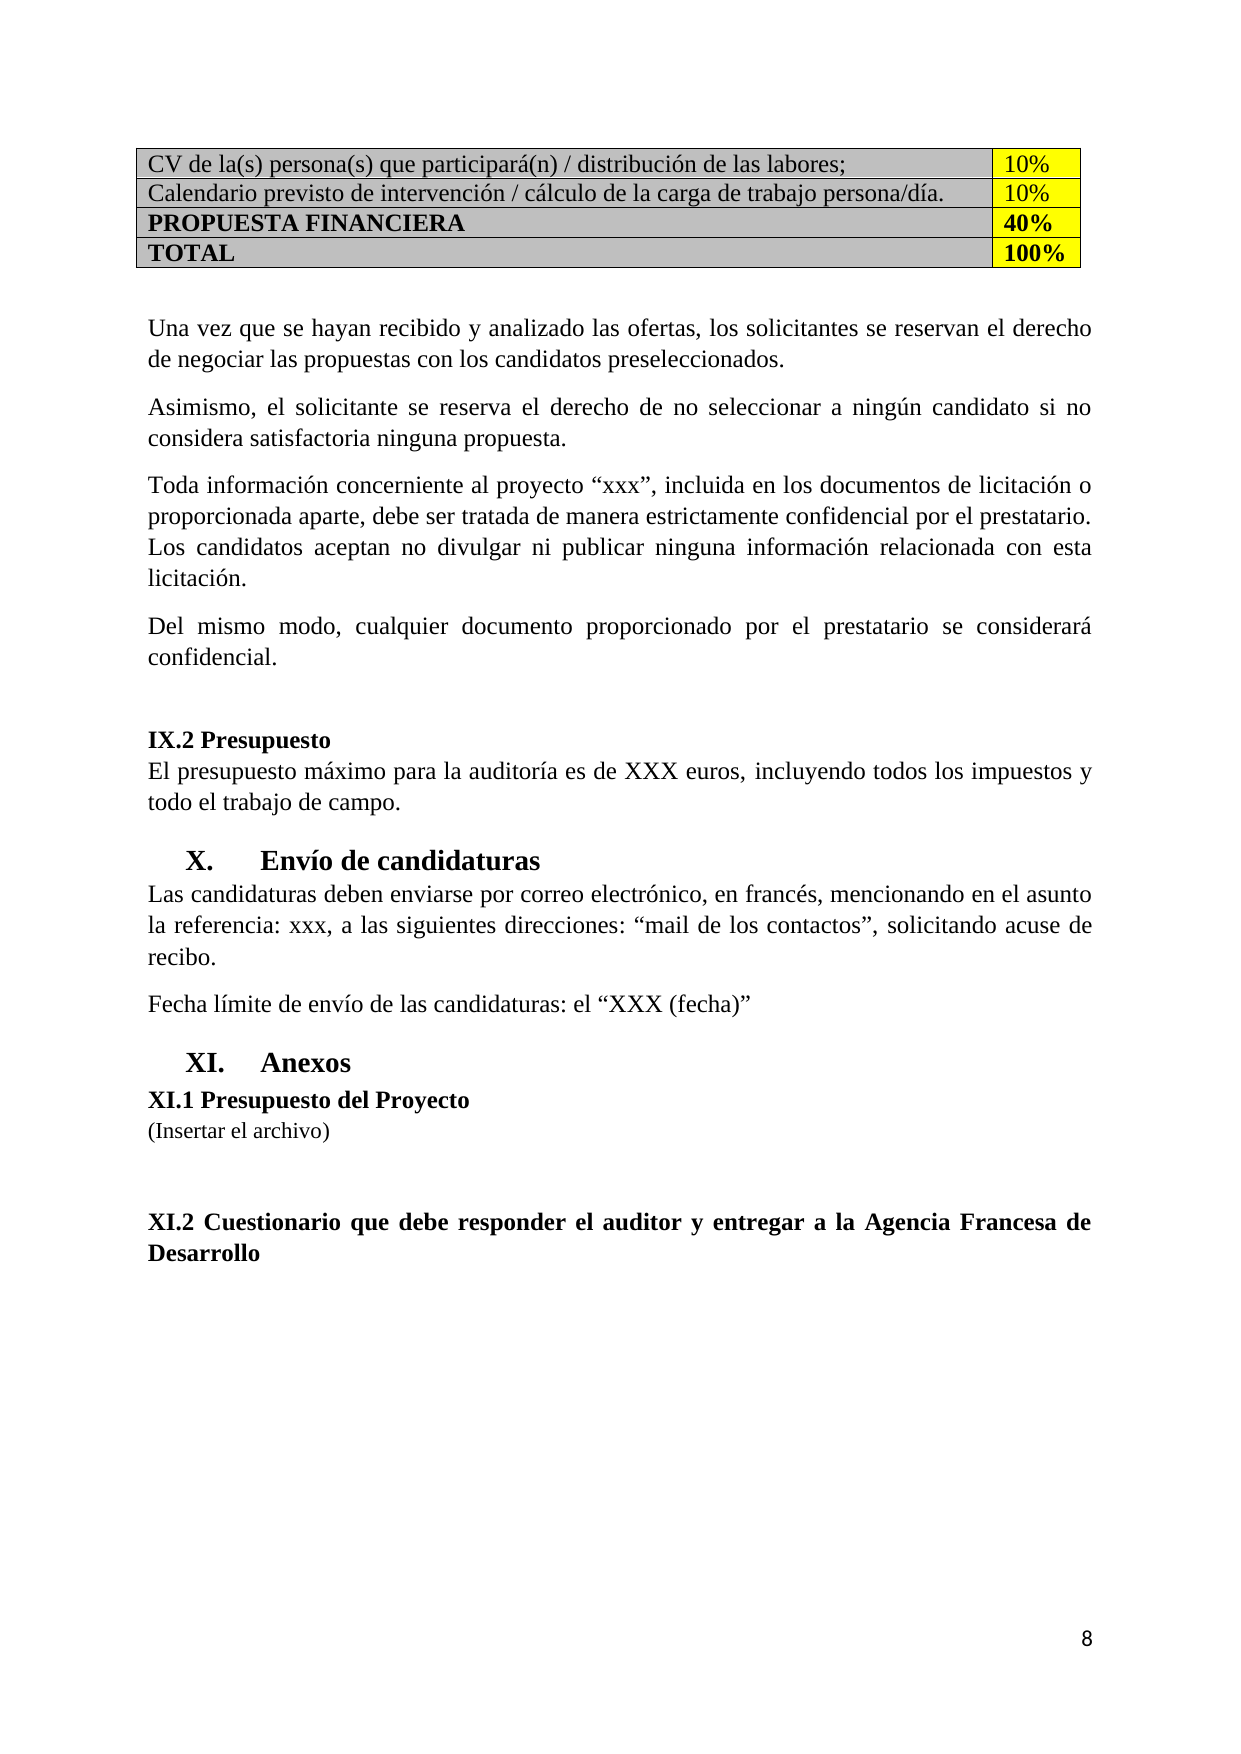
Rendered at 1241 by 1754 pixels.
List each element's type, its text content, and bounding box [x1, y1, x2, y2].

table_cell CV de la(s) persona(s) que participará(n) / distribución de las labores; [137, 149, 992, 177]
text Una vez que se hayan recibido y analizado las ofertas, los solicitantes se reservan el derecho de negociar las propuestas con los candidatos preseleccionados. [148, 313, 1093, 373]
text Toda información concerniente al proyecto “xxx”, incluida en los documentos de licitación o proporcionada aparte, debe ser tratada de manera estrictamente confidencial por el prestatario. Los candidatos aceptan no divulgar ni publicar ninguna información relacionada con esta licitación. [148, 470, 1093, 592]
table_cell PROPUESTA FINANCIERA [137, 208, 992, 237]
table_cell Calendario previsto de intervención / cálculo de la carga de trabajo persona/día. [137, 179, 992, 207]
subtitle Envío de candidaturas [185, 843, 1093, 877]
subtitle XI.2 Cuestionario que debe responder el auditor y entregar a la Agencia Francesa de Desarrollo [148, 1207, 1093, 1267]
table_cell 10% [993, 179, 1080, 207]
text Del mismo modo, cualquier documento proporcionado por el prestatario se considerará confidencial. [148, 611, 1093, 671]
table_cell 40% [993, 208, 1080, 237]
table_cell 10% [993, 149, 1080, 177]
subtitle Anexos [185, 1045, 1093, 1079]
table_cell TOTAL [137, 238, 992, 267]
table_cell 100% [993, 238, 1080, 267]
text (Insertar el archivo) [148, 1117, 1093, 1143]
text Fecha límite de envío de las candidaturas: el “XXX (fecha)” [148, 989, 1093, 1018]
subtitle XI.1 Presupuesto del Proyecto [148, 1086, 1093, 1114]
text El presupuesto máximo para la auditoría es de XXX euros, incluyendo todos los impuestos y todo el trabajo de campo. [148, 756, 1093, 816]
text Asimismo, el solicitante se reserva el derecho de no seleccionar a ningún candidato si no considera satisfactoria ninguna propuesta. [148, 392, 1093, 451]
text Las candidaturas deben enviarse por correo electrónico, en francés, mencionando en el asunto la referencia: xxx, a las siguientes direcciones: “mail de los contactos”, solicitando acuse de recibo. [148, 879, 1093, 970]
subtitle IX.2 Presupuesto [148, 725, 1093, 754]
